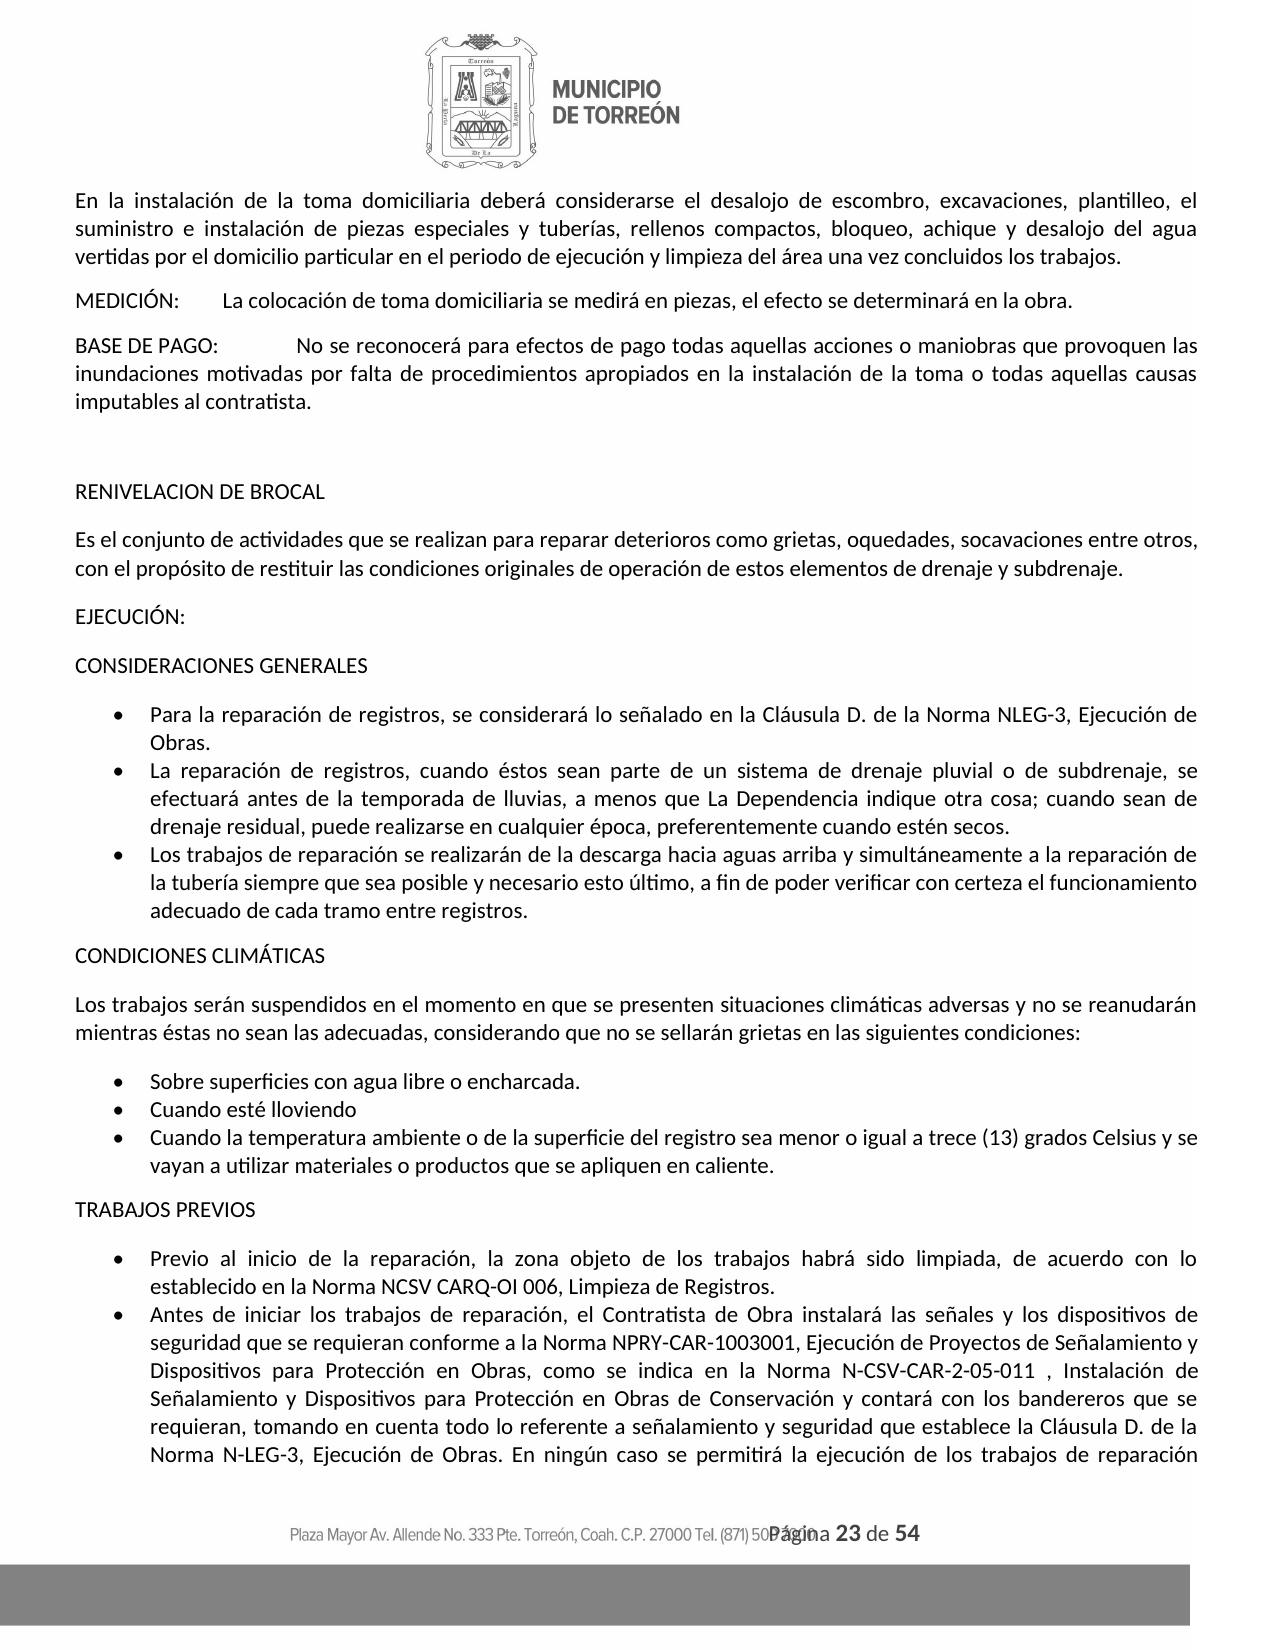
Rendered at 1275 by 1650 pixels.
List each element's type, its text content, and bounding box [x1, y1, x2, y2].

text RENIVELACION DE BROCAL [75, 477, 1200, 505]
text TRABAJOS PREVIOS [75, 1196, 1200, 1223]
text CONSIDERACIONES GENERALES [75, 651, 1200, 679]
list Los trabajos de reparación se realizarán de la descarga hacia aguas arriba y simultáneamente a la reparación de la tubería siempre que sea posible y necesario esto último, a fin de poder verificar con certeza el funcionamiento adecuado de cada tramo entre registros. [112, 840, 1200, 924]
text Los trabajos serán suspendidos en el momento en que se presenten situaciones climáticas adversas y no se reanudarán mientras éstas no sean las adecuadas, considerando que no se sellarán grietas en las siguientes condiciones: [75, 990, 1200, 1046]
text BASE DE PAGO: No se reconocerá para efectos de pago todas aquellas acciones o maniobras que provoquen las inundaciones motivadas por falta de procedimientos apropiados en la instalación de la toma o todas aquellas causas imputables al contratista. [75, 331, 1200, 415]
text EJECUCIÓN: [75, 602, 1200, 631]
list La reparación de registros, cuando éstos sean parte de un sistema de drenaje pluvial o de subdrenaje, se efectuará antes de la temporada de lluvias, a menos que La Dependencia indique otra cosa; cuando sean de drenaje residual, puede realizarse en cualquier época, preferentemente cuando estén secos. [112, 756, 1200, 840]
picture [0, 0, 1190, 1650]
list Cuando esté lloviendo [112, 1095, 1200, 1123]
text CONDICIONES CLIMÁTICAS [75, 941, 1200, 969]
list Sobre superficies con agua libre o encharcada. [112, 1067, 1200, 1095]
list Para la reparación de registros, se considerará lo señalado en la Cláusula D. de la Norma NLEG-3, Ejecución de Obras. [112, 700, 1200, 756]
list Cuando la temperatura ambiente o de la superficie del registro sea menor o igual a trece (13) grados Celsius y se vayan a utilizar materiales o productos que se apliquen en caliente. [112, 1123, 1200, 1179]
text Es el conjunto de actividades que se realizan para reparar deterioros como grietas, oquedades, socavaciones entre otros, con el propósito de restituir las condiciones originales de operación de estos elementos de drenaje y subdrenaje. [75, 526, 1200, 582]
text MEDICIÓN: La colocación de toma domiciliaria se medirá en piezas, el efecto se determinará en la obra. [75, 287, 1200, 315]
list Previo al inicio de la reparación, la zona objeto de los trabajos habrá sido limpiada, de acuerdo con lo establecido en la Norma NCSV CARQ-OI 006, Limpieza de Registros. [112, 1244, 1200, 1300]
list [112, 1300, 1200, 1468]
text En la instalación de la toma domiciliaria deberá considerarse el desalojo de escombro, excavaciones, plantilleo, el suministro e instalación de piezas especiales y tuberías, rellenos compactos, bloqueo, achique y desalojo del agua vertidas por el domicilio particular en el periodo de ejecución y limpieza del área una vez concluidos los trabajos. [75, 186, 1200, 270]
